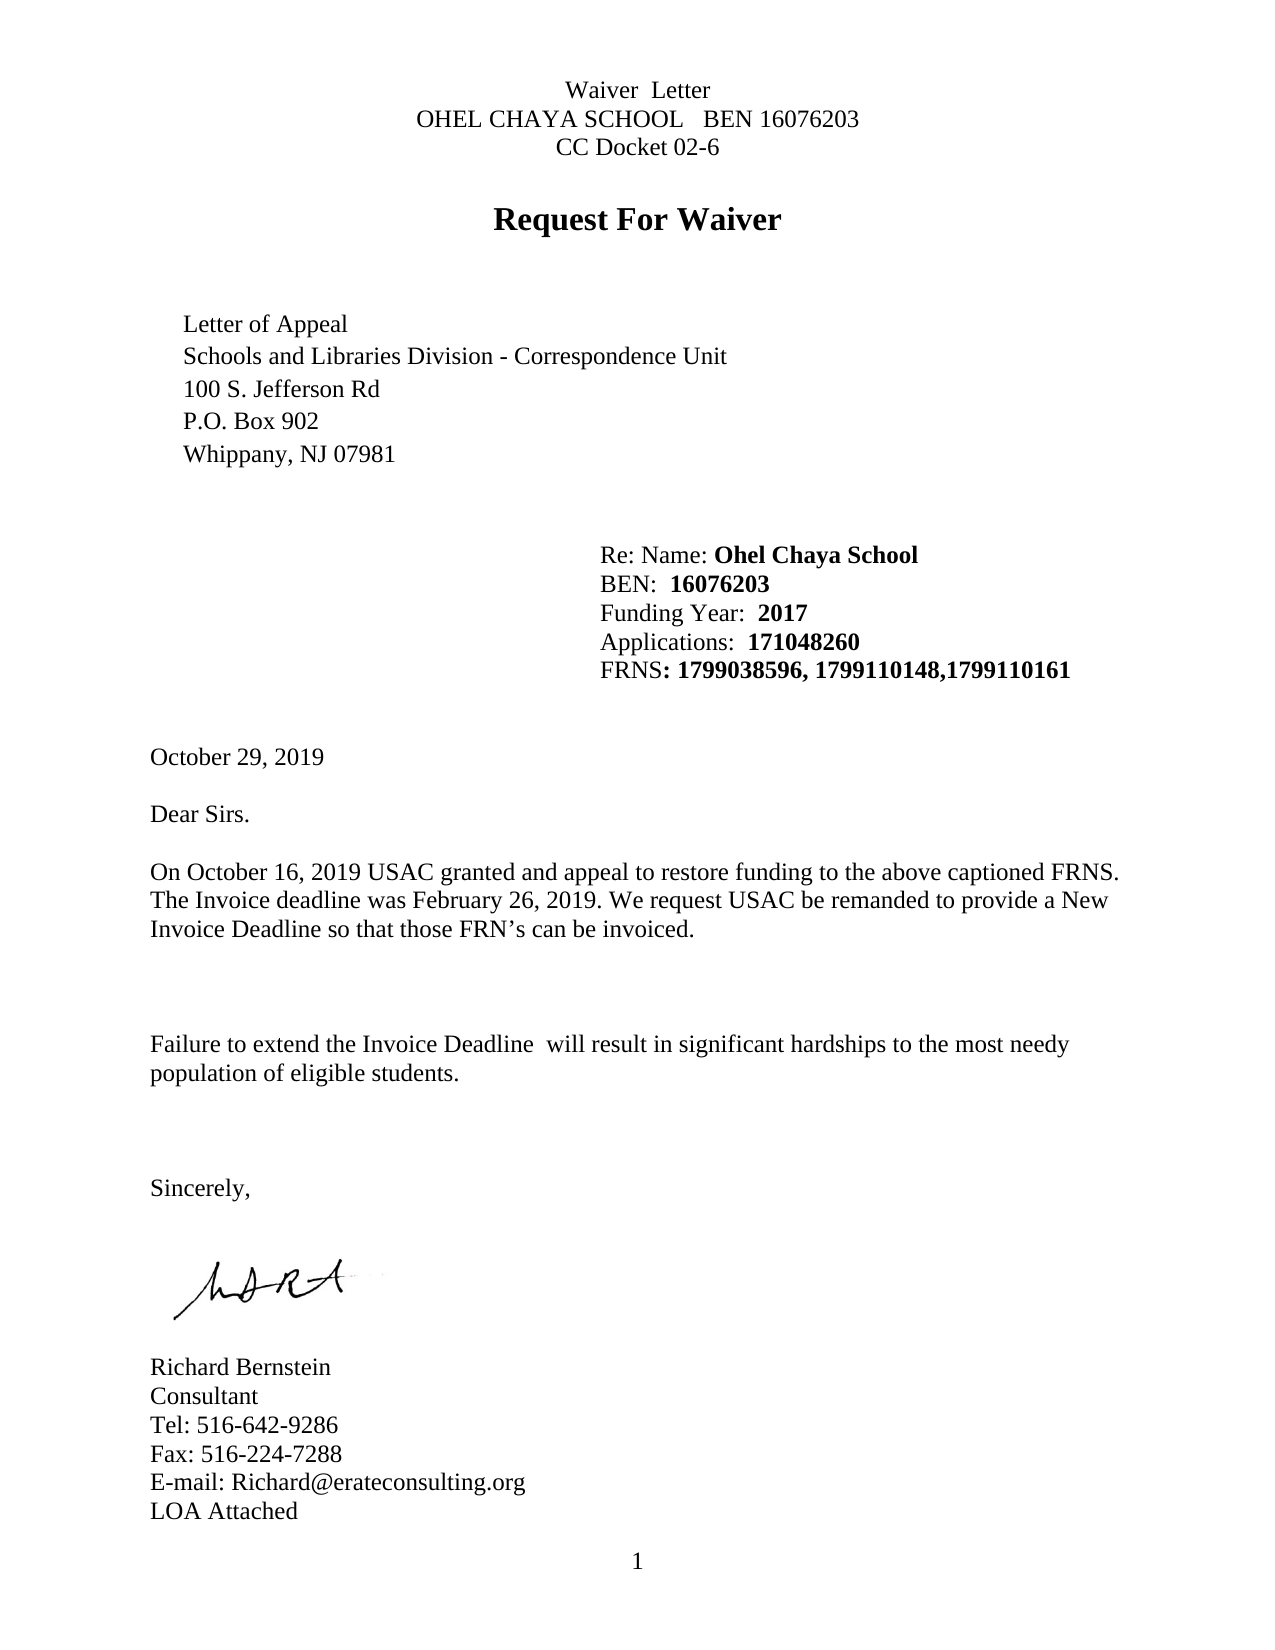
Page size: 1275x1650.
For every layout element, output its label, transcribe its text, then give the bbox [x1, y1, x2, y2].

title Request For Waiver [150, 199, 1125, 238]
text Sincerely, [150, 1173, 1125, 1202]
text BEN: 16076203 [150, 569, 1125, 598]
text Re: Name: Ohel Chaya School [600, 541, 1125, 569]
picture [150, 1230, 396, 1353]
text Tel: 516-642-9286 [150, 1410, 1125, 1439]
text Dear Sirs. [150, 799, 1125, 828]
text Richard Bernstein [150, 1352, 1125, 1381]
text Applications: 171048260 [150, 627, 1125, 656]
text LOA Attached [150, 1496, 1125, 1525]
text October 29, 2019 [150, 742, 1125, 771]
text Funding Year: 2017 [150, 598, 1125, 627]
text Letter of Appeal Schools and Libraries Division - Correspondence Unit 100 S. Jefferson Rd P.O. Box 902 Whippany, NJ 07981 [183, 305, 1125, 467]
text E-mail: Richard@erateconsulting.org [150, 1467, 1125, 1496]
text Fax: 516-224-7288 [150, 1439, 1125, 1467]
text FRNS: 1799038596, 1799110148,1799110161 [150, 656, 1125, 684]
text On October 16, 2019 USAC granted and appeal to restore funding to the above captioned FRNS. The Invoice deadline was February 26, 2019. We request USAC be remanded to provide a New Invoice Deadline so that those FRN’s can be invoiced. [150, 857, 1125, 943]
text Failure to extend the Invoice Deadline will result in significant hardships to the most needy population of eligible students. [150, 1029, 1125, 1087]
text Consultant [150, 1381, 1125, 1410]
